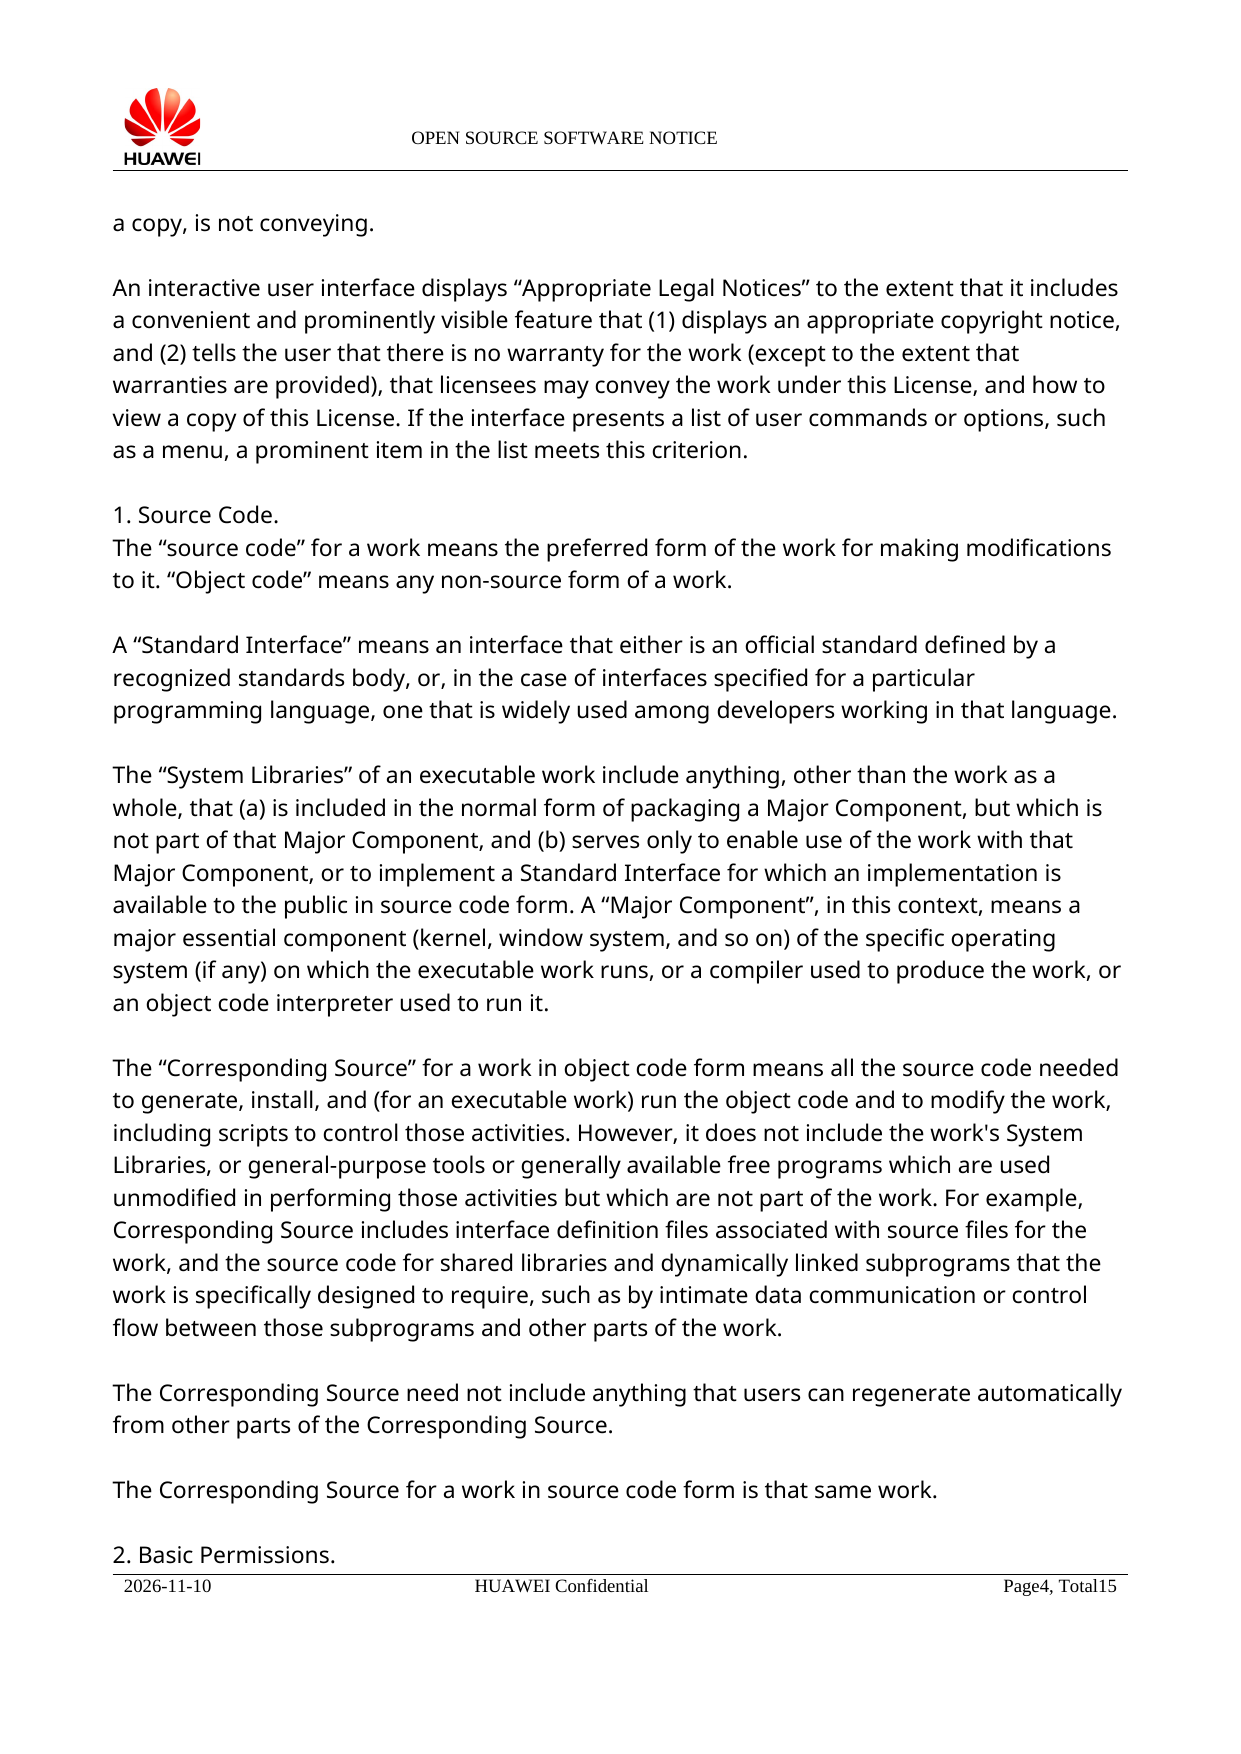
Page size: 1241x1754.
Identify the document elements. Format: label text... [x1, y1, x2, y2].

text The “System Libraries” of an executable work include anything, other than the work as a whole, that (a) is included in the normal form of packaging a Major Component, but which is not part of that Major Component, and (b) serves only to enable use of the work with that Major Component, or to implement a Standard Interface for which an implementation is available to the public in source code form. A “Major Component”, in this context, means a major essential component (kernel, window system, and so on) of the specific operating system (if any) on which the executable work runs, or a compiler used to produce the work, or an object code interpreter used to run it. [112, 759, 1128, 1019]
text An interactive user interface displays “Appropriate Legal Notices” to the extent that it includes a convenient and prominently visible feature that (1) displays an appropriate copyright notice, and (2) tells the user that there is no warranty for the work (except to the extent that warranties are provided), that licensees may convey the work under this License, and how to view a copy of this License. If the interface presents a list of user commands or options, such as a menu, a prominent item in the list meets this criterion. [112, 271, 1128, 466]
picture [124, 88, 201, 165]
text 2. Basic Permissions. [112, 1539, 1128, 1571]
text 1. Source Code. [112, 499, 1128, 531]
text The “Corresponding Source” for a work in object code form means all the source code needed to generate, install, and (for an executable work) run the object code and to modify the work, including scripts to control those activities. However, it does not include the work's System Libraries, or general-purpose tools or generally available free programs which are used unmodified in performing those activities but which are not part of the work. For example, Corresponding Source includes interface definition files associated with source files for the work, and the source code for shared libraries and dynamically linked subprograms that the work is specifically designed to require, such as by intimate data communication or control flow between those subprograms and other parts of the work. [112, 1051, 1128, 1344]
text The Corresponding Source for a work in source code form is that same work. [112, 1474, 1128, 1506]
text The “source code” for a work means the preferred form of the work for making modifications to it. “Object code” means any non-source form of a work. [112, 531, 1128, 596]
text The Corresponding Source need not include anything that users can regenerate automatically from other parts of the Corresponding Source. [112, 1376, 1128, 1441]
text A “Standard Interface” means an interface that either is an official standard defined by a recognized standards body, or, in the case of interfaces specified for a particular programming language, one that is widely used among developers working in that language. [112, 629, 1128, 726]
